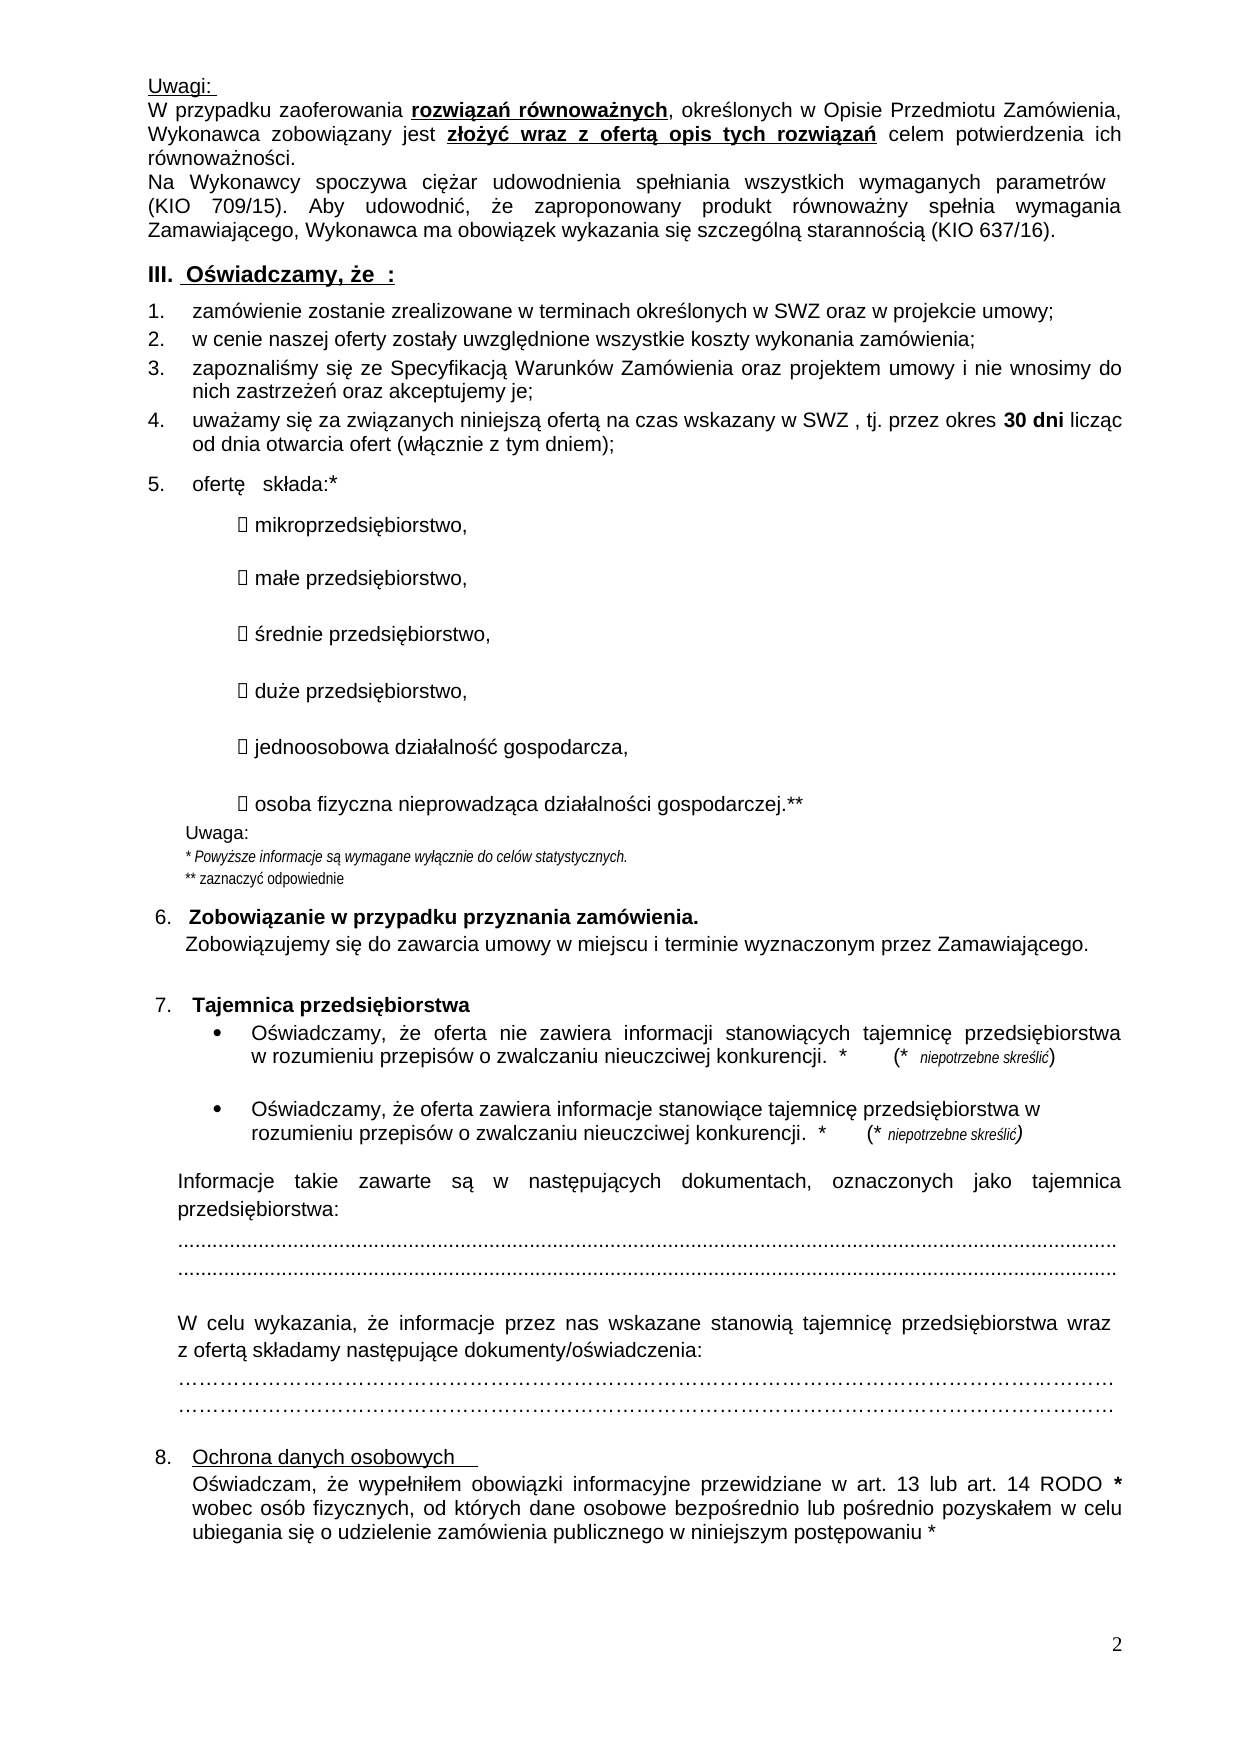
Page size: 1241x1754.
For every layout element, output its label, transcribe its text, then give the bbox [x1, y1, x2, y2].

list Zobowiązanie w przypadku przyznania zamówienia. [154, 905, 1122, 929]
text W przypadku zaoferowania rozwiązań równoważnych, określonych w Opisie Przedmiotu Zamówienia, Wykonawca zobowiązany jest złożyć wraz z ofertą opis tych rozwiązań celem potwierdzenia ich równoważności. [148, 98, 1122, 170]
list Oświadczamy, że oferta nie zawiera informacji stanowiących tajemnicę przedsiębiorstwa w rozumieniu przepisów o zwalczaniu nieuczciwej konkurencji. * (* niepotrzebne skreślić) [214, 1020, 1122, 1068]
text * Powyższe informacje są wymagane wyłącznie do celów statystycznych. [185, 846, 1120, 866]
list Tajemnica przedsiębiorstwa [154, 993, 1122, 1017]
text  mikroprzedsiębiorstwo, [236, 510, 1120, 539]
text  jednoosobowa działalność gospodarcza, [236, 732, 1120, 761]
text Zobowiązujemy się do zawarcia umowy w miejscu i terminie wyznaczonym przez Zamawiającego. [185, 932, 1122, 956]
text Uwaga: [185, 822, 1120, 843]
text W celu wykazania, że informacje przez nas wskazane stanowią tajemnicę przedsiębiorstwa wraz z ofertą składamy następujące dokumenty/oświadczenia: [177, 1311, 1122, 1362]
list w cenie naszej oferty zostały uwzględnione wszystkie koszty wykonania zamówienia; [148, 327, 1122, 351]
text  duże przedsiębiorstwo, [236, 676, 1120, 704]
text ** zaznaczyć odpowiednie [185, 868, 1120, 888]
text  małe przedsiębiorstwo, [236, 563, 1120, 591]
text Informacje takie zawarte są w następujących dokumentach, oznaczonych jako tajemnica przedsiębiorstwa: [177, 1169, 1122, 1221]
text  średnie przedsiębiorstwo, [236, 619, 1120, 648]
list zamówienie zostanie zrealizowane w terminach określonych w SWZ oraz w projekcie umowy; [148, 299, 1122, 323]
text  osoba fizyczna nieprowadząca działalności gospodarczej.** [236, 789, 1120, 817]
text ……………………………………………………………………………………………………………………………………………………………………………………………………………………………………………… [177, 1366, 1122, 1417]
list ofertę składa:* [148, 470, 1122, 496]
list zapoznaliśmy się ze Specyfikacją Warunków Zamówienia oraz projektem umowy i nie wnosimy do nich zastrzeżeń oraz akceptujemy je; [148, 355, 1122, 403]
list uważamy się za związanych niniejszą ofertą na czas wskazany w SWZ , tj. przez okres 30 dni licząc od dnia otwarcia ofert (włącznie z tym dniem); [148, 407, 1122, 455]
text Na Wykonawcy spoczywa ciężar udowodnienia spełniania wszystkich wymaganych parametrów (KIO 709/15). Aby udowodnić, że zaproponowany produkt równoważny spełnia wymagania Zamawiającego, Wykonawca ma obowiązek wykazania się szczególną starannością (KIO 637/16). [148, 170, 1122, 242]
text Uwagi: [148, 74, 1122, 98]
text ...................................................................................................................................................................................................................................................................................................................................... [177, 1228, 1122, 1280]
text Oświadczam, że wypełniłem obowiązki informacyjne przewidziane w art. 13 lub art. 14 RODO * wobec osób fizycznych, od których dane osobowe bezpośrednio lub pośrednio pozyskałem w celu ubiegania się o udzielenie zamówienia publicznego w niniejszym postępowaniu * [192, 1472, 1122, 1544]
list Oświadczamy, że oferta zawiera informacje stanowiące tajemnicę przedsiębiorstwa w rozumieniu przepisów o zwalczaniu nieuczciwej konkurencji. * (* niepotrzebne skreślić) [214, 1097, 1122, 1145]
list Ochrona danych osobowych [154, 1445, 1122, 1469]
text III. Oświadczamy, że : [148, 261, 1122, 287]
